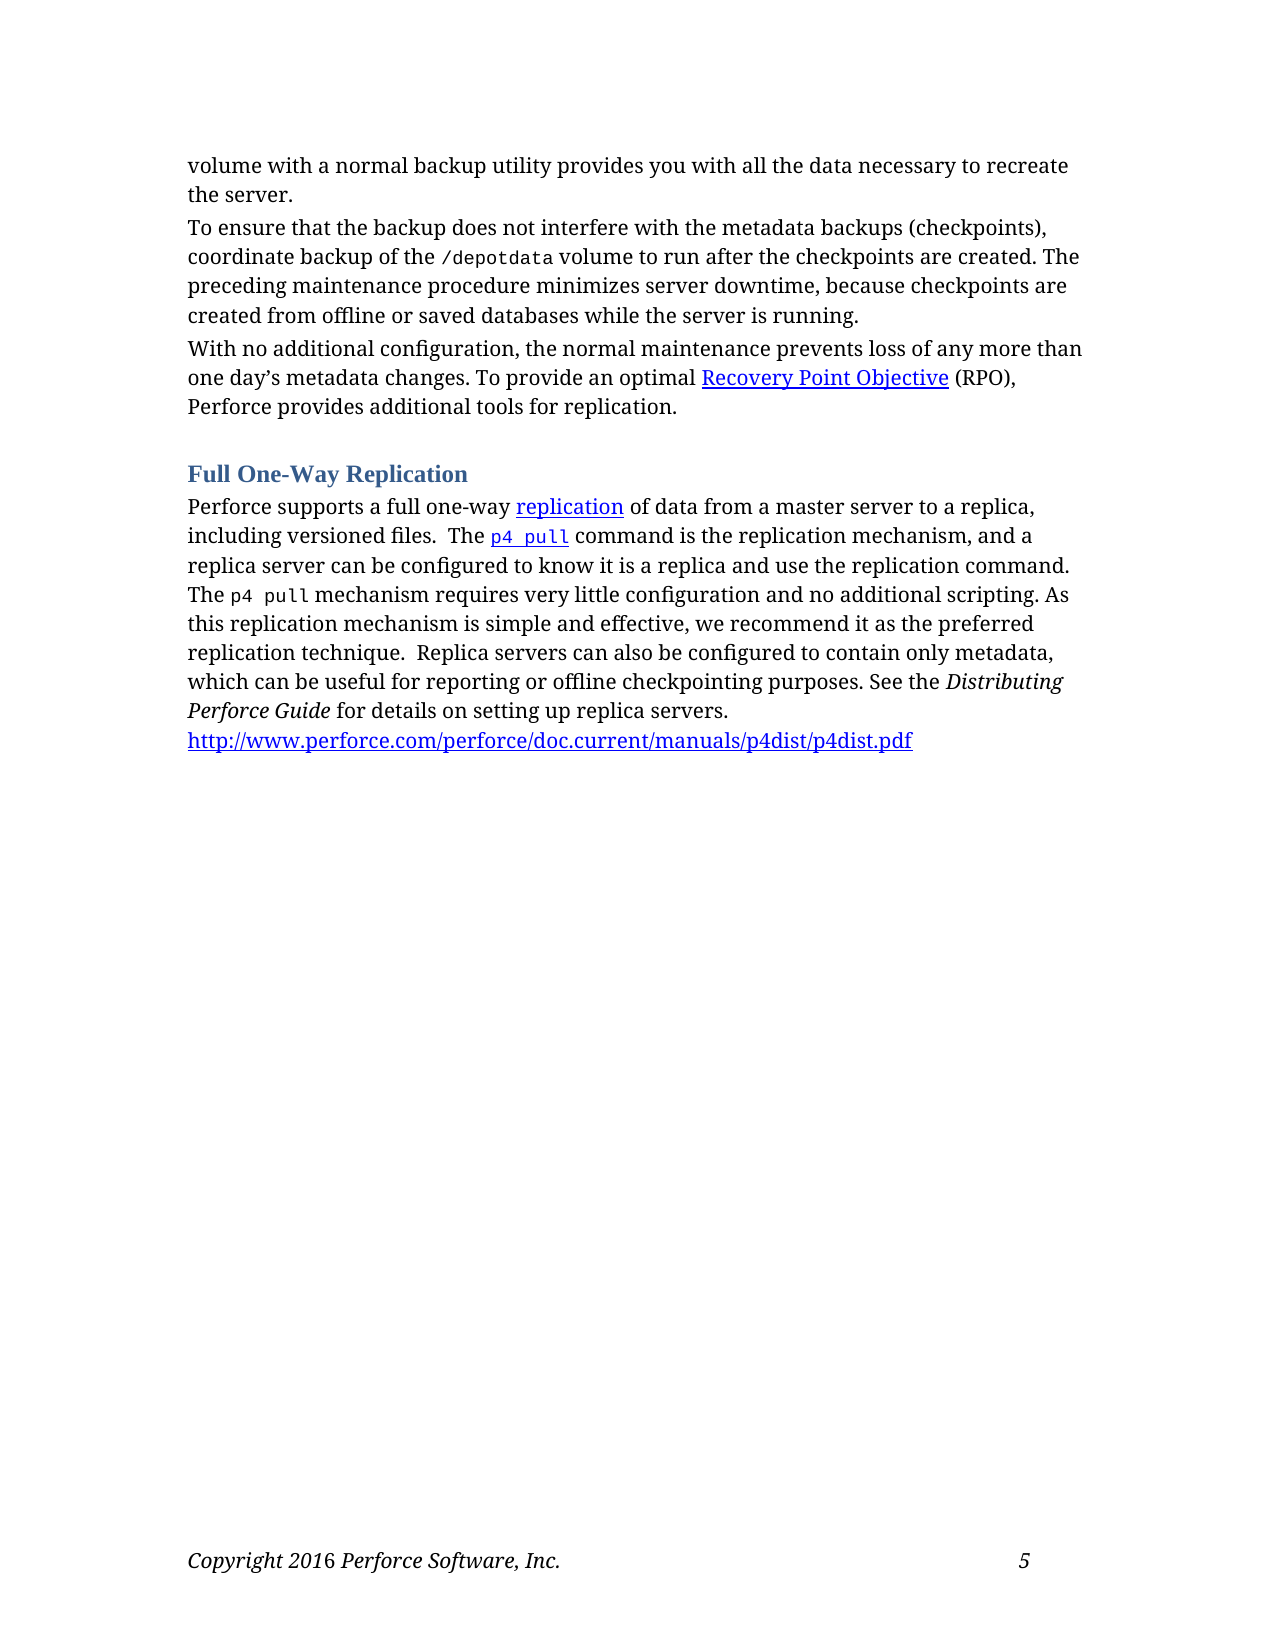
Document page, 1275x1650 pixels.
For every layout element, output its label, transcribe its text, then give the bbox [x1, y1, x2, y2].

subtitle Full One-Way Replication [187, 458, 1087, 487]
text Perforce supports a full one-way replication of data from a master server to a replica, including versioned files. The p4 pull command is the replication mechanism, and a replica server can be configured to know it is a replica and use the replication command. The p4 pull mechanism requires very little configuration and no additional scripting. As this replication mechanism is simple and effective, we recommend it as the preferred replication technique. Replica servers can also be configured to contain only metadata, which can be useful for reporting or offline checkpointing purposes. See the Distributing Perforce Guide for details on setting up replica servers. http://www.perforce.com/perforce/doc.current/manuals/p4dist/p4dist.pdf [187, 492, 1087, 754]
text With no additional configuration, the normal maintenance prevents loss of any more than one day’s metadata changes. To provide an optimal Recovery Point Objective (RPO), Perforce provides additional tools for replication. [187, 333, 1087, 421]
text To ensure that the backup does not interfere with the metadata backups (checkpoints), coordinate backup of the /depotdata volume to run after the checkpoints are created. The preceding maintenance procedure minimizes server downtime, because checkpoints are created from offline or saved databases while the server is running. [187, 212, 1087, 329]
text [187, 150, 1087, 208]
